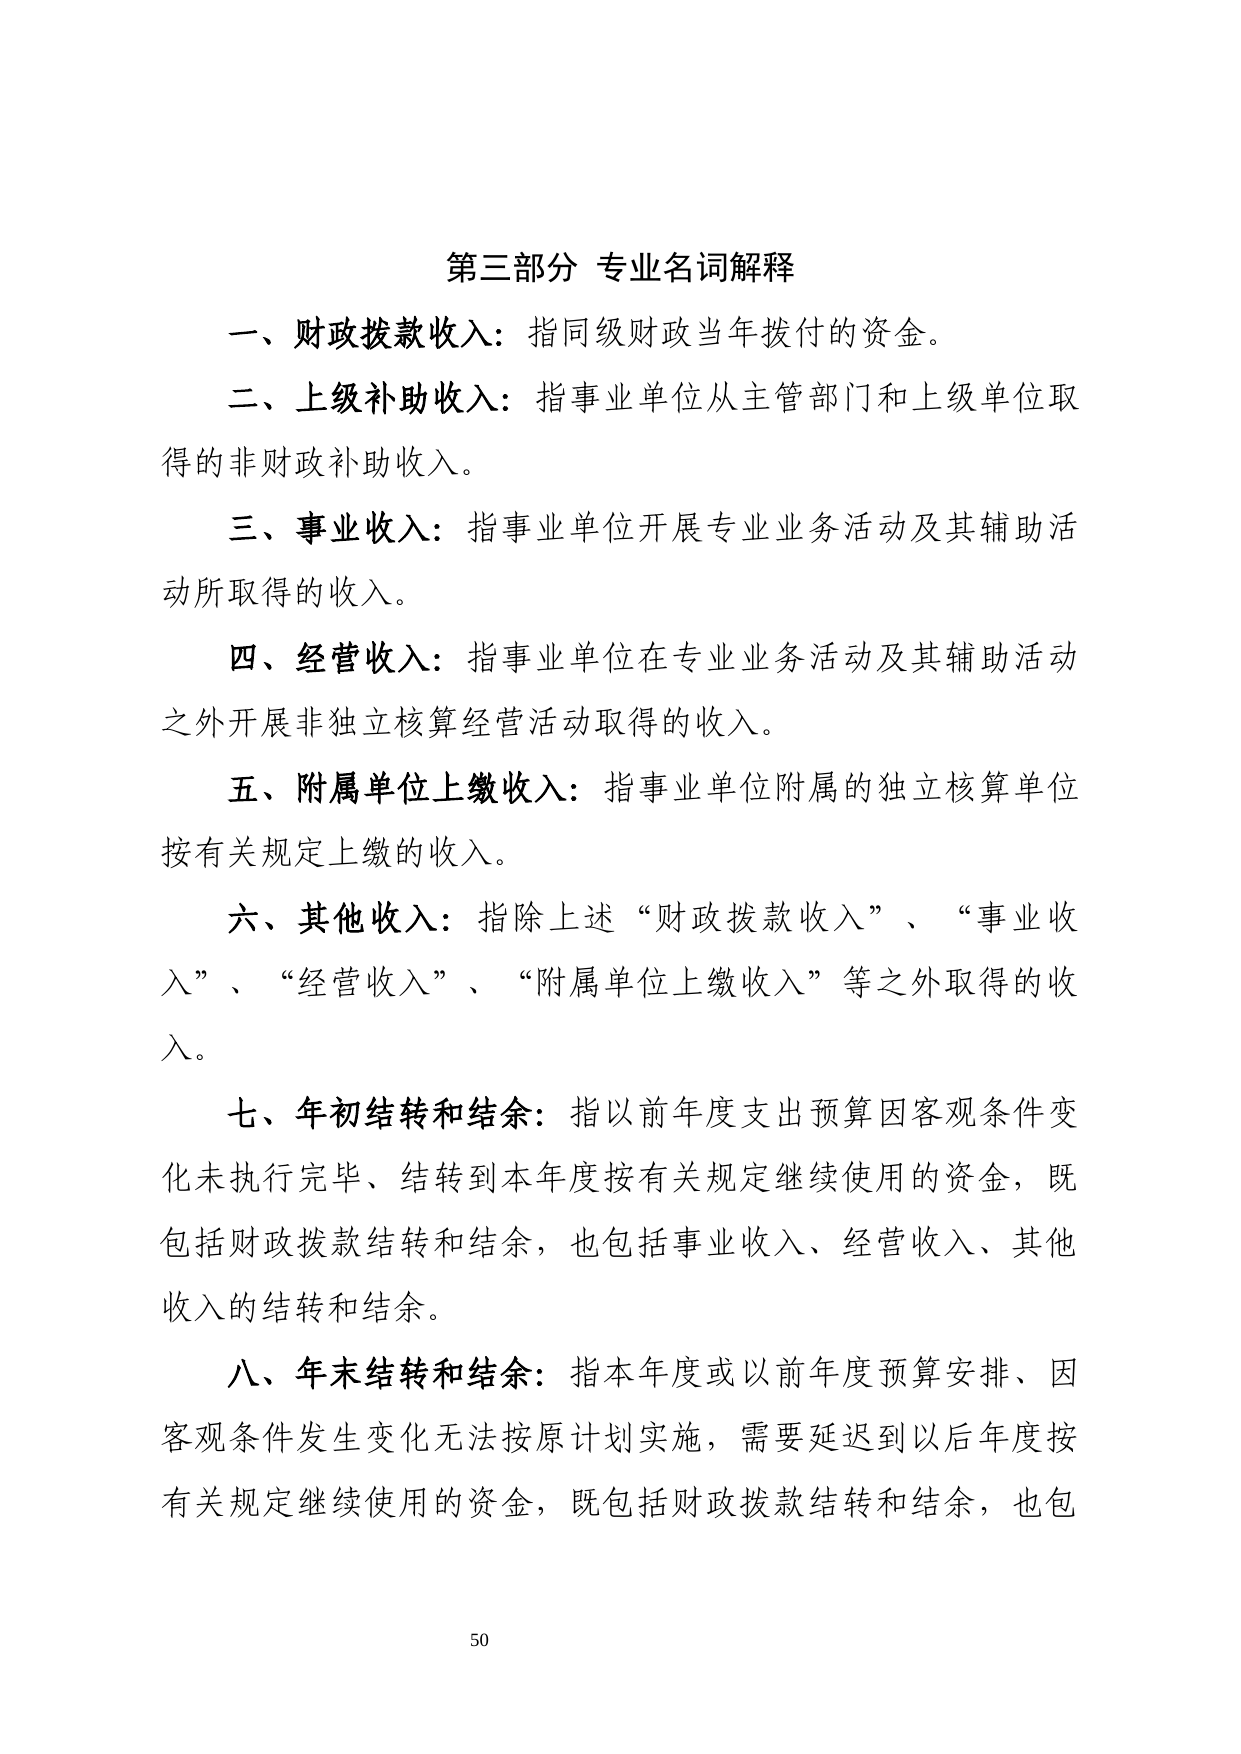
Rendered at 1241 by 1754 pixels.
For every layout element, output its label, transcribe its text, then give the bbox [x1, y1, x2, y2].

text 四、经营收入：指事业单位在专业业务活动及其辅助活动之外开展非独立核算经营活动取得的收入。 [159, 623, 1081, 753]
text 第三部分 专业名词解释 [159, 233, 1081, 298]
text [159, 1338, 1081, 1533]
text 二、上级补助收入：指事业单位从主管部门和上级单位取得的非财政补助收入。 [159, 363, 1081, 493]
text 一、财政拨款收入：指同级财政当年拨付的资金。 [159, 298, 1081, 363]
text 六、其他收入：指除上述“财政拨款收入”、“事业收入”、“经营收入”、“附属单位上缴收入”等之外取得的收入。 [159, 883, 1081, 1078]
text 七、年初结转和结余：指以前年度支出预算因客观条件变化未执行完毕、结转到本年度按有关规定继续使用的资金，既包括财政拨款结转和结余，也包括事业收入、经营收入、其他收入的结转和结余。 [159, 1078, 1081, 1338]
text 三、事业收入：指事业单位开展专业业务活动及其辅助活动所取得的收入。 [159, 493, 1081, 623]
text 五、附属单位上缴收入：指事业单位附属的独立核算单位按有关规定上缴的收入。 [159, 753, 1081, 883]
